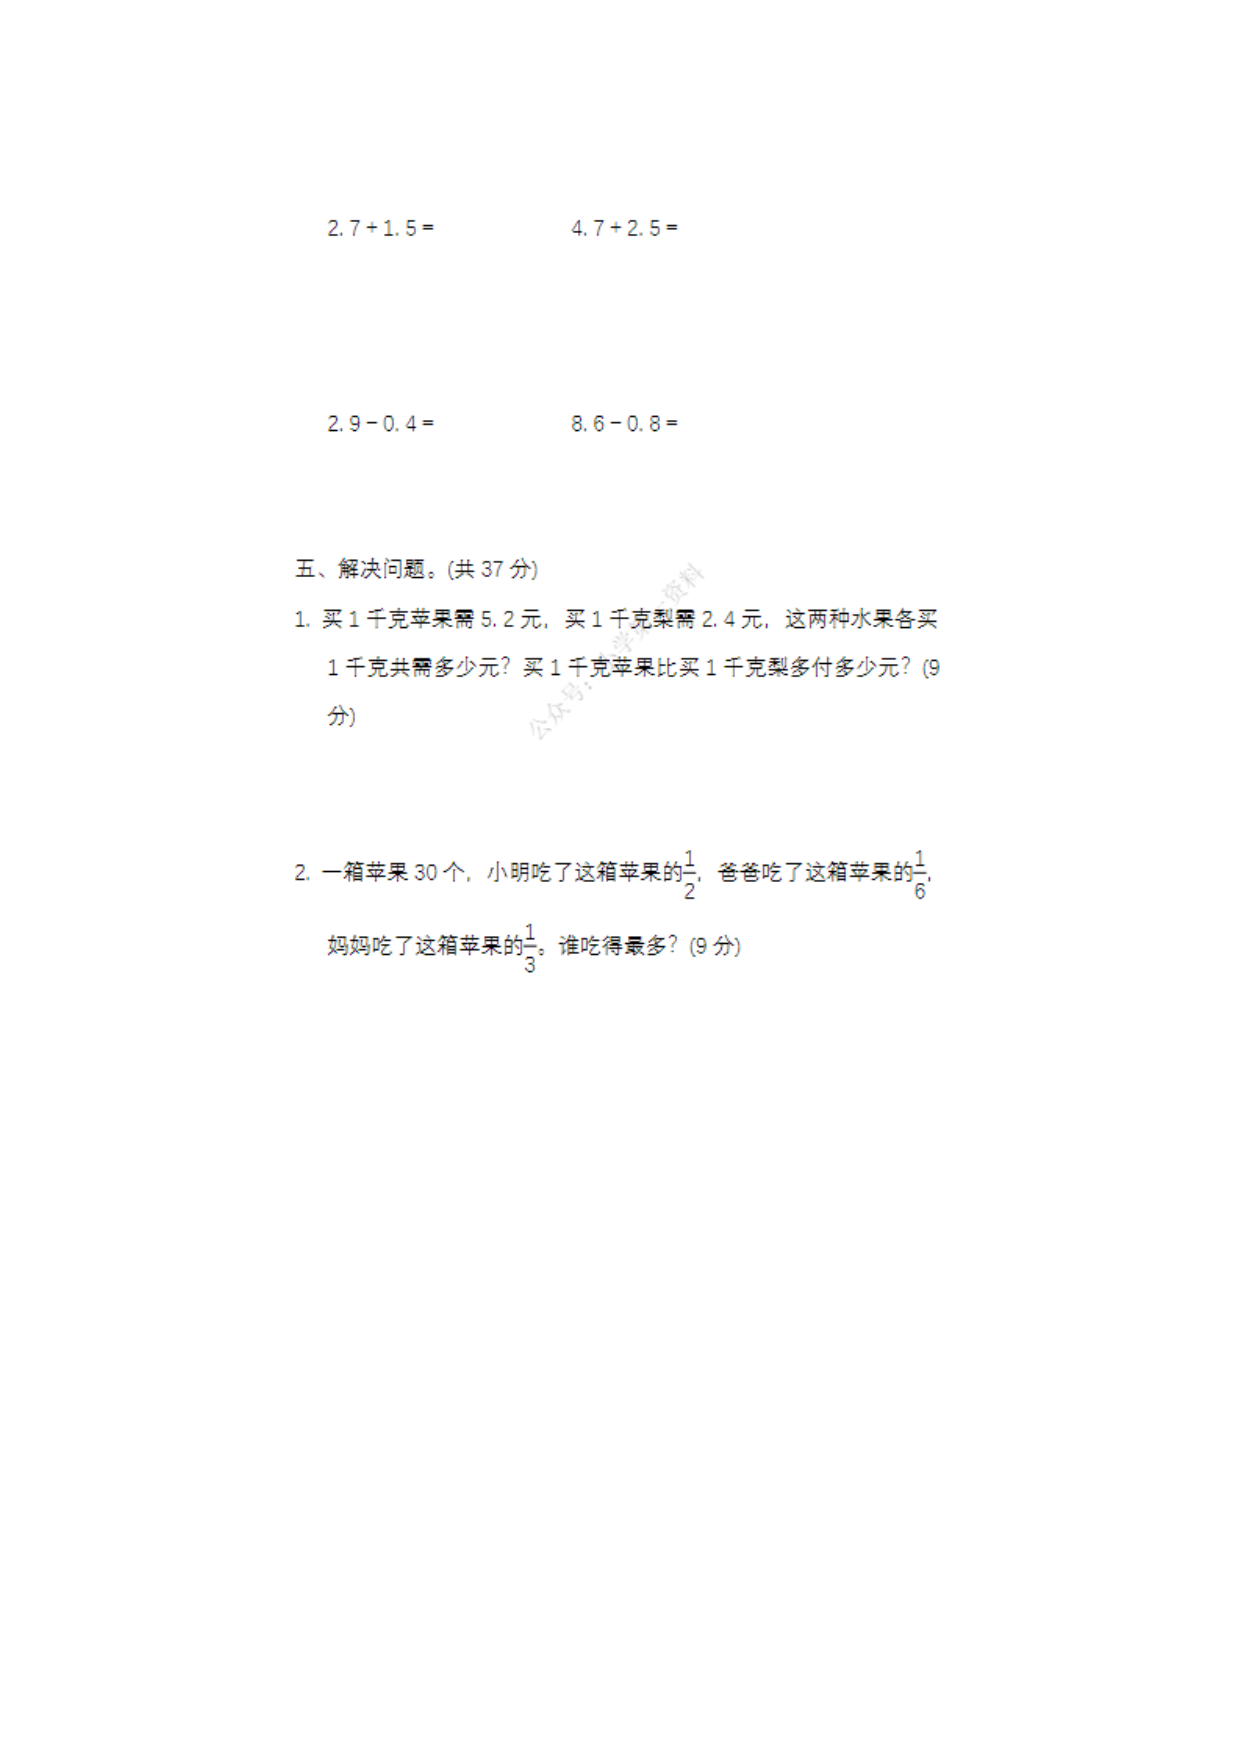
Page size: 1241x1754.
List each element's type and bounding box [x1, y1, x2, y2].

picture [233, 162, 1007, 1176]
